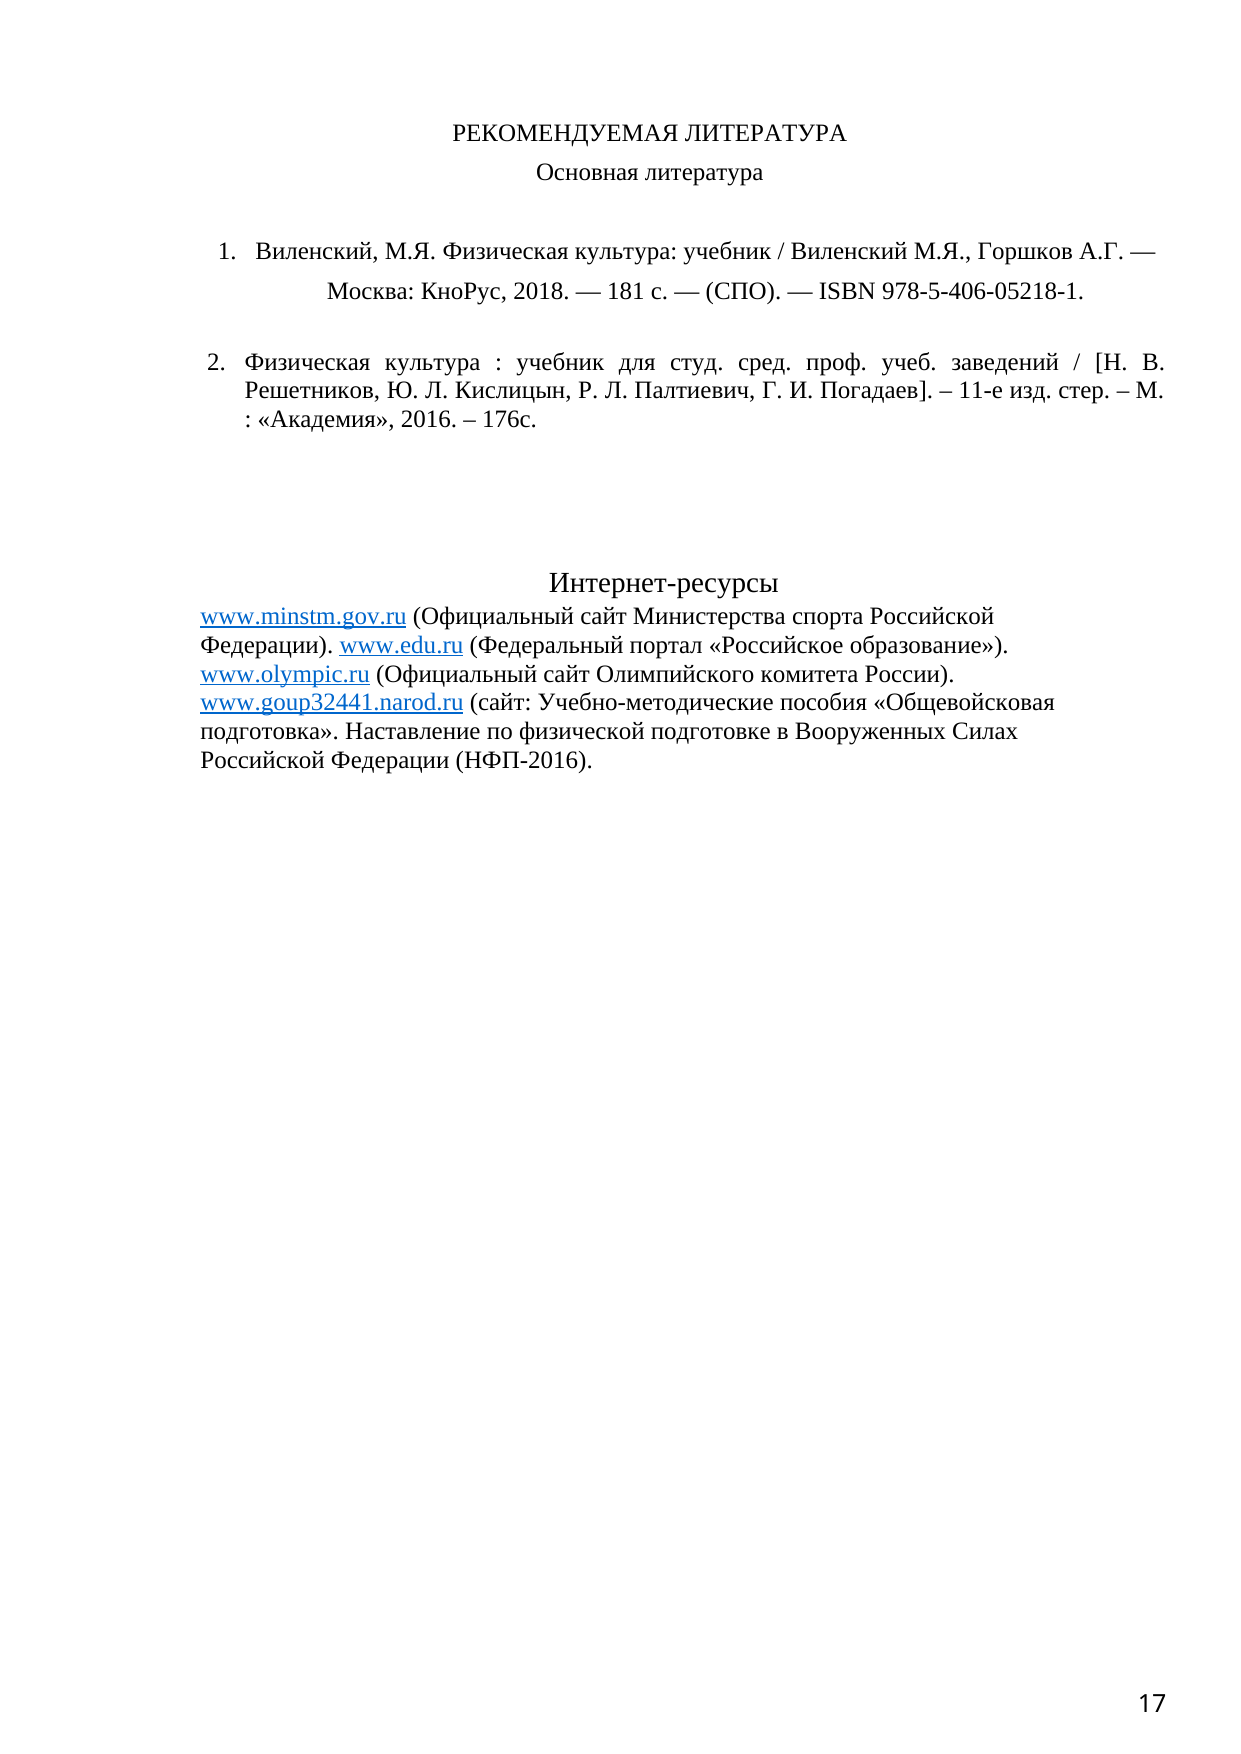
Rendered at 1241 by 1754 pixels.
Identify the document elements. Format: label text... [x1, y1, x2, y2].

list Виленский, М.Я. Физическая культура: учебник / Виленский М.Я., Горшков А.Г. — Москва: КноРус, 2018. — 181 с. — (СПО). — ISBN 978-5-406-05218-1. [207, 228, 1166, 307]
text Основная литература [133, 149, 1166, 188]
text www.minstm.gov.ru (Официальный сайт Министерства спорта Российской Федерации). www.edu.ru (Федеральный портал «Российское образование»). www.olympic.ru (Официальный сайт Олимпийского комитета России). www.goup32441.narod.ru (сайт: Учебно-методические пособия «Общевойсковая подготовка». Наставление по физической подготовке в Вооруженных Силах Российской Федерации (НФП-2016). [200, 601, 1131, 774]
text Интернет-ресурсы [200, 567, 1127, 598]
text РЕКОМЕНДУЕМАЯ ЛИТЕРАТУРА [133, 109, 1166, 149]
list Физическая культура : учебник для студ. сред. проф. учеб. заведений / [Н. В. Решетников, Ю. Л. Кислицын, Р. Л. Палтиевич, Г. И. Погадаев]. – 11-е изд. стер. – М. : «Академия», 2016. – 176с. [207, 347, 1166, 433]
